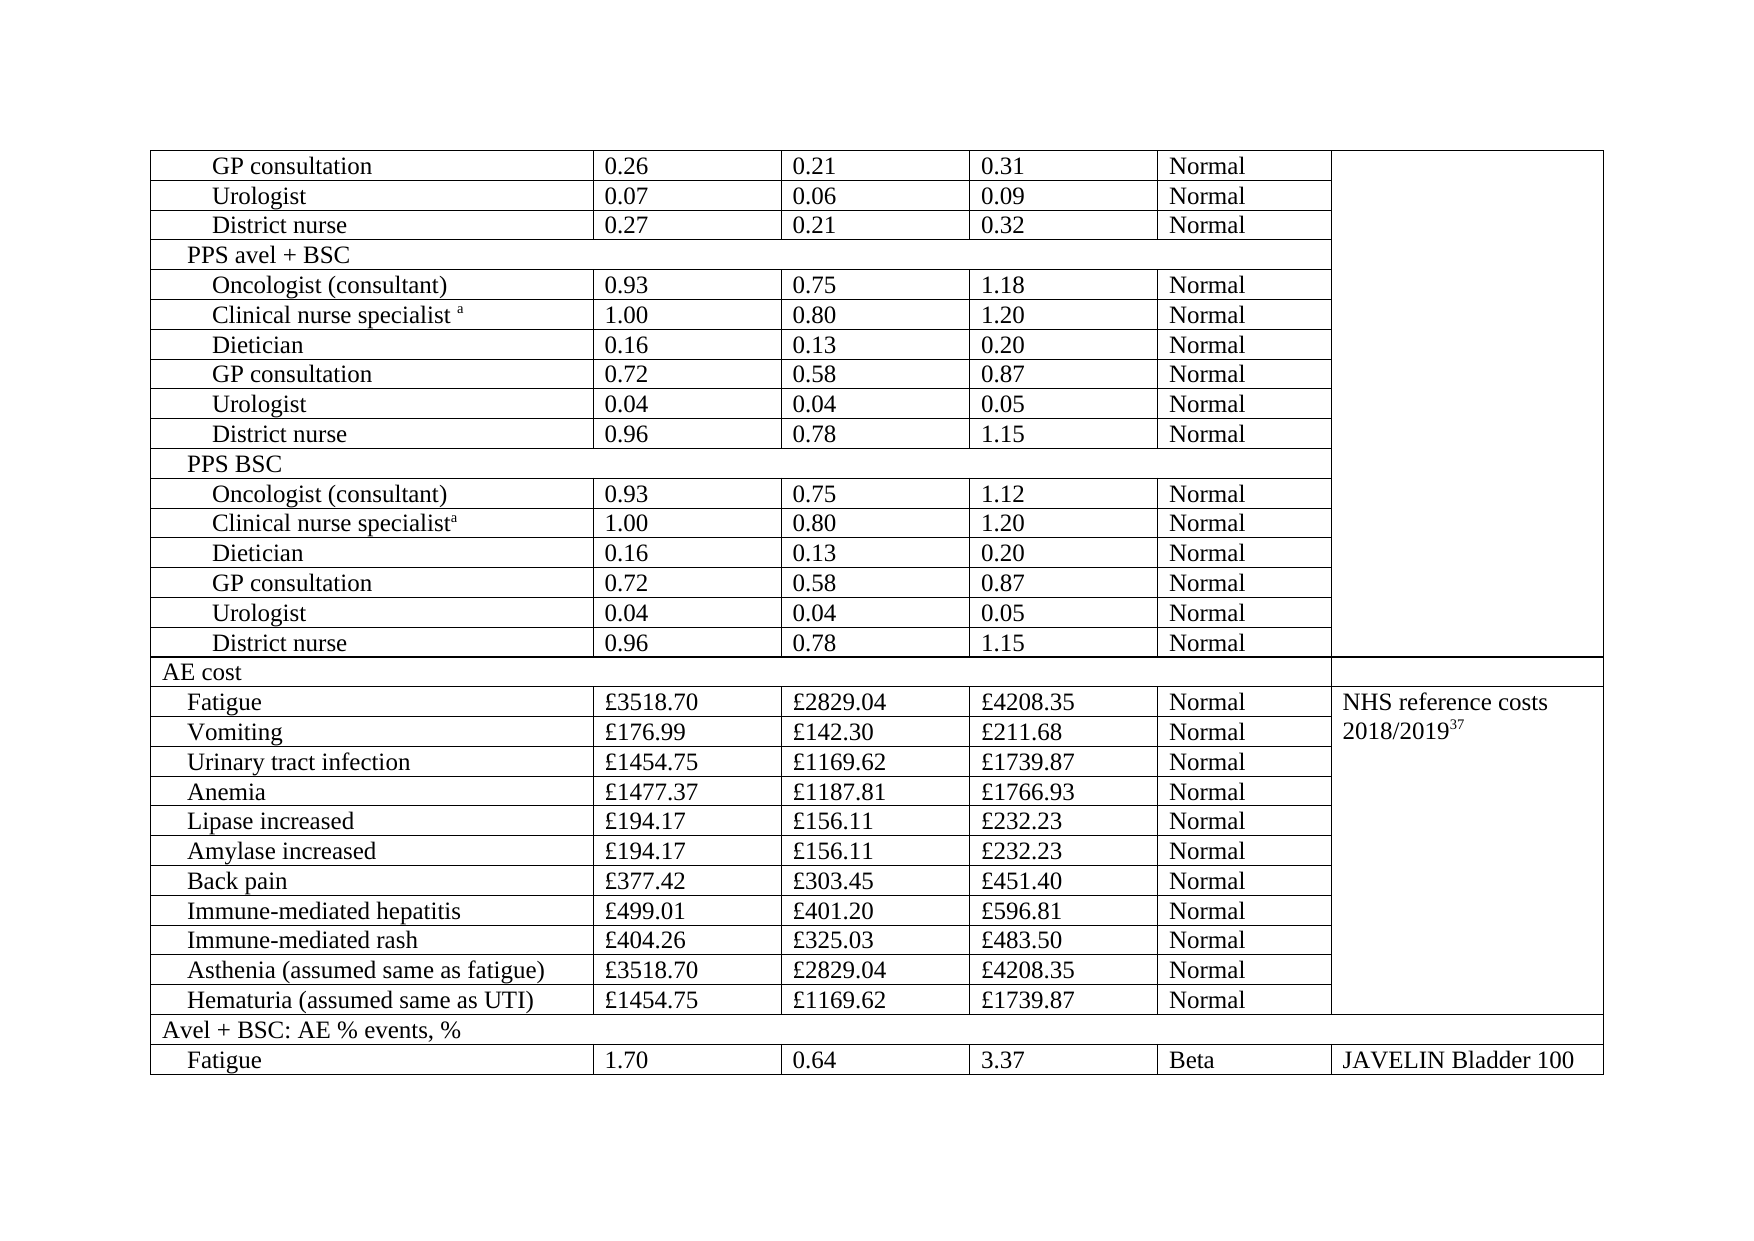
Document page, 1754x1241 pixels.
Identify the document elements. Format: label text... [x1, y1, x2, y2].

table_cell 1.12 [970, 479, 1157, 507]
table_cell 0.06 [782, 181, 969, 209]
table_cell Urologist [151, 598, 593, 627]
table_cell [1332, 658, 1603, 686]
table_cell 0.58 [782, 568, 969, 597]
table_cell Vomiting [151, 717, 593, 746]
table_cell 0.78 [782, 628, 969, 656]
table_cell Clinical nurse specialist a [151, 300, 593, 329]
table_cell Normal [1158, 955, 1331, 984]
table_cell 0.13 [782, 538, 969, 567]
table_cell Normal [1158, 211, 1331, 239]
table_cell 1.15 [970, 628, 1157, 656]
table_cell Lipase increased [151, 806, 593, 835]
table_cell 0.04 [594, 598, 781, 627]
table_cell £1739.87 [970, 985, 1157, 1014]
table_cell Oncologist (consultant) [151, 270, 593, 299]
table_cell Dietician [151, 538, 593, 567]
table_cell GP consultation [151, 151, 593, 180]
table_cell £2829.04 [782, 955, 969, 984]
table_cell £1477.37 [594, 777, 781, 805]
table_cell 0.31 [970, 151, 1157, 180]
table_cell Normal [1158, 628, 1331, 656]
table_cell PPS BSC [151, 449, 1331, 478]
table_cell Avel + BSC: AE % events, % [151, 1015, 1603, 1044]
table_cell Oncologist (consultant) [151, 479, 593, 507]
table_cell 0.16 [594, 538, 781, 567]
table_cell Dietician [151, 330, 593, 358]
table_cell £1454.75 [594, 747, 781, 776]
table_cell £1187.81 [782, 777, 969, 805]
table_cell 0.13 [782, 330, 969, 358]
table_cell Normal [1158, 419, 1331, 448]
table_cell 0.27 [594, 211, 781, 239]
table_cell 1.00 [594, 300, 781, 329]
table_cell 0.04 [594, 389, 781, 418]
table_cell 1.18 [970, 270, 1157, 299]
table_cell PPS avel + BSC [151, 240, 1331, 269]
table_cell £404.26 [594, 926, 781, 954]
table_cell GP consultation [151, 568, 593, 597]
table_cell 0.09 [970, 181, 1157, 209]
table_cell Fatigue [151, 687, 593, 716]
table_cell £176.99 [594, 717, 781, 746]
table_cell 0.75 [782, 270, 969, 299]
table_cell 0.75 [782, 479, 969, 507]
table_cell £451.40 [970, 866, 1157, 895]
table_cell Normal [1158, 568, 1331, 597]
table_cell Normal [1158, 926, 1331, 954]
table_cell 1.70 [594, 1045, 781, 1073]
table_cell £303.45 [782, 866, 969, 895]
table_cell 0.04 [782, 389, 969, 418]
table_cell £3518.70 [594, 955, 781, 984]
table_cell Immune-mediated hepatitis [151, 896, 593, 924]
table_cell JAVELIN Bladder 100 [1332, 1045, 1603, 1073]
table_cell 1.00 [594, 509, 781, 537]
table_cell 1.20 [970, 509, 1157, 537]
table_cell AE cost [151, 658, 1331, 686]
table_cell 0.21 [782, 211, 969, 239]
table_cell 0.20 [970, 330, 1157, 358]
table_cell 0.93 [594, 270, 781, 299]
table_cell 0.78 [782, 419, 969, 448]
table_cell 0.87 [970, 360, 1157, 388]
table_cell Immune-mediated rash [151, 926, 593, 954]
table_cell £1169.62 [782, 985, 969, 1014]
table_cell Urinary tract infection [151, 747, 593, 776]
table_cell £4208.35 [970, 687, 1157, 716]
table_cell District nurse [151, 211, 593, 239]
table_cell Normal [1158, 777, 1331, 805]
table_cell Normal [1158, 330, 1331, 358]
table_cell Normal [1158, 389, 1331, 418]
table_cell Normal [1158, 896, 1331, 924]
table_cell £2829.04 [782, 687, 969, 716]
table_cell 0.16 [594, 330, 781, 358]
table_cell 0.72 [594, 568, 781, 597]
table_cell Normal [1158, 300, 1331, 329]
table_cell 0.20 [970, 538, 1157, 567]
table_cell £194.17 [594, 806, 781, 835]
table_cell Normal [1158, 360, 1331, 388]
table_cell Normal [1158, 598, 1331, 627]
table_cell £596.81 [970, 896, 1157, 924]
table_cell £1169.62 [782, 747, 969, 776]
table_cell Urologist [151, 181, 593, 209]
table_cell Normal [1158, 985, 1331, 1014]
table_cell Normal [1158, 509, 1331, 537]
table_cell GP consultation [151, 360, 593, 388]
table_cell Normal [1158, 151, 1331, 180]
table_cell 0.21 [782, 151, 969, 180]
table_cell £156.11 [782, 806, 969, 835]
table_cell £1454.75 [594, 985, 781, 1014]
table_cell 0.64 [782, 1045, 969, 1073]
table_cell District nurse [151, 419, 593, 448]
table_cell Normal [1158, 717, 1331, 746]
table_cell Urologist [151, 389, 593, 418]
table_cell £3518.70 [594, 687, 781, 716]
table_cell 0.32 [970, 211, 1157, 239]
table_cell £4208.35 [970, 955, 1157, 984]
table_cell 1.20 [970, 300, 1157, 329]
table_cell £1766.93 [970, 777, 1157, 805]
table_cell Asthenia (assumed same as fatigue) [151, 955, 593, 984]
table_cell 0.07 [594, 181, 781, 209]
table_cell 0.87 [970, 568, 1157, 597]
table_cell £156.11 [782, 836, 969, 865]
table_cell £232.23 [970, 806, 1157, 835]
table_cell £194.17 [594, 836, 781, 865]
table_cell 0.80 [782, 509, 969, 537]
table_cell £211.68 [970, 717, 1157, 746]
table_cell NHS reference costs 2018/201937 [1332, 687, 1603, 1014]
table_cell 3.37 [970, 1045, 1157, 1073]
table_cell 0.96 [594, 419, 781, 448]
table_cell Normal [1158, 866, 1331, 895]
table_cell Normal [1158, 181, 1331, 209]
table_cell 0.58 [782, 360, 969, 388]
table_cell 0.80 [782, 300, 969, 329]
table_cell Back pain [151, 866, 593, 895]
table_cell Beta [1158, 1045, 1331, 1073]
table_cell £499.01 [594, 896, 781, 924]
table_cell £483.50 [970, 926, 1157, 954]
table_cell Amylase increased [151, 836, 593, 865]
table_cell Normal [1158, 687, 1331, 716]
table_cell Normal [1158, 479, 1331, 507]
table_cell £232.23 [970, 836, 1157, 865]
table_cell 0.26 [594, 151, 781, 180]
table_cell £377.42 [594, 866, 781, 895]
table_cell £1739.87 [970, 747, 1157, 776]
table_cell 0.05 [970, 389, 1157, 418]
table_cell Normal [1158, 806, 1331, 835]
table_cell Normal [1158, 270, 1331, 299]
table_cell 0.05 [970, 598, 1157, 627]
table_cell 0.93 [594, 479, 781, 507]
table_cell Fatigue [151, 1045, 593, 1073]
table_cell 0.04 [782, 598, 969, 627]
table_cell £401.20 [782, 896, 969, 924]
table_cell Clinical nurse specialista [151, 509, 593, 537]
table_cell £325.03 [782, 926, 969, 954]
table_cell Hematuria (assumed same as UTI) [151, 985, 593, 1014]
table_cell Normal [1158, 538, 1331, 567]
table_cell 0.96 [594, 628, 781, 656]
table_cell 1.15 [970, 419, 1157, 448]
table_cell District nurse [151, 628, 593, 656]
table_cell 0.72 [594, 360, 781, 388]
table_cell Anemia [151, 777, 593, 805]
table_cell Normal [1158, 747, 1331, 776]
table_cell Normal [1158, 836, 1331, 865]
table_cell £142.30 [782, 717, 969, 746]
